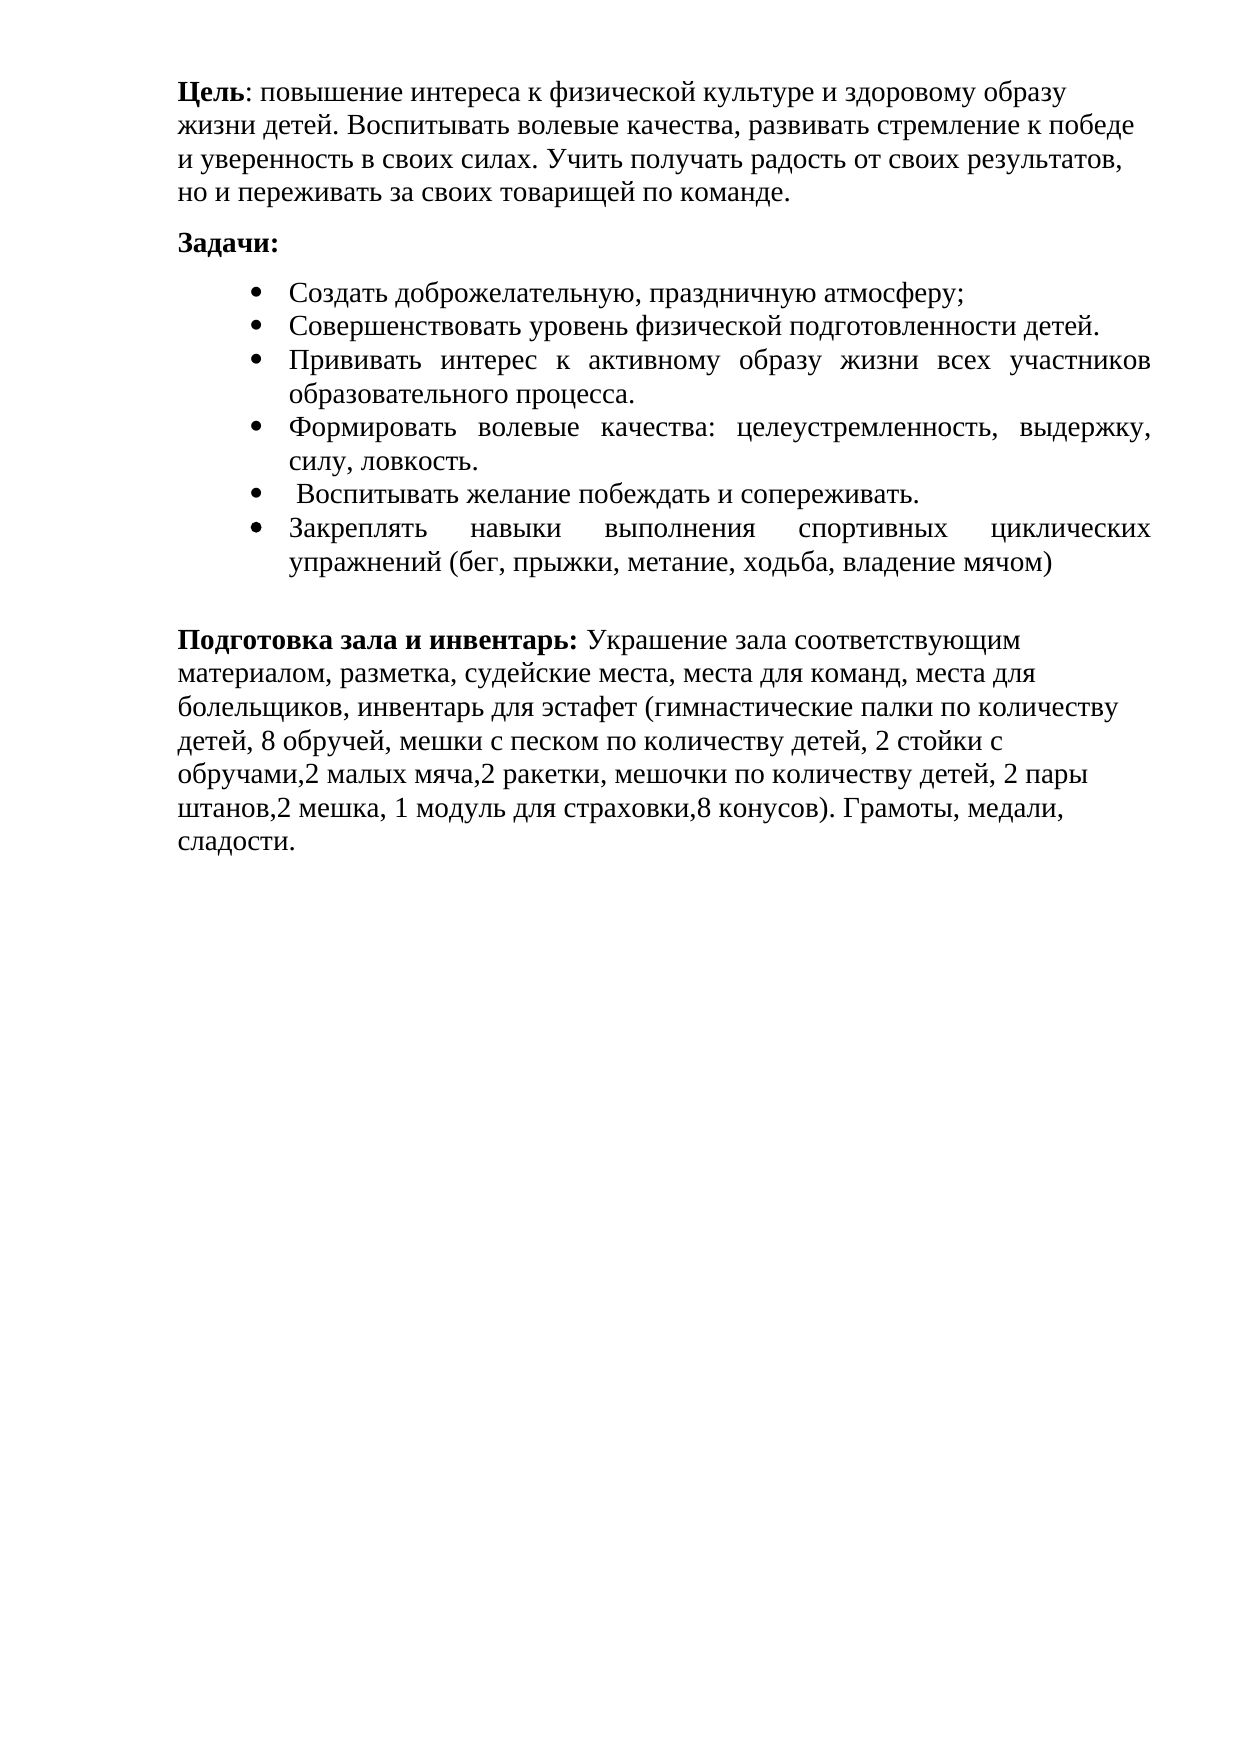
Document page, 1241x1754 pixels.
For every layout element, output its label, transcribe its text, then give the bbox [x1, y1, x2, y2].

list Формировать волевые качества: целеустремленность, выдержку, силу, ловкость. [251, 409, 1152, 477]
list Воспитывать желание побеждать и сопереживать. [251, 477, 1152, 510]
list Закреплять навыки выполнения спортивных циклических упражнений (бег, прыжки, метание, ходьба, владение мячом) [251, 510, 1152, 577]
list Создать доброжелательную, праздничную атмосферу; [251, 275, 1152, 308]
list Совершенствовать уровень физической подготовленности детей. [251, 308, 1152, 342]
list Прививать интерес к активному образу жизни всех участников образовательного процесса. [251, 342, 1152, 409]
text Задачи: [177, 225, 1152, 258]
text Подготовка зала и инвентарь: Украшение зала соответствующим материалом, разметка, судейские места, места для команд, места для болельщиков, инвентарь для эстафет (гимнастические палки по количеству детей, 8 обручей, мешки с песком по количеству детей, 2 стойки с обручами,2 малых мяча,2 ракетки, мешочки по количеству детей, 2 пары штанов,2 мешка, 1 модуль для страховки,8 конусов). Грамоты, медали, сладости. [177, 622, 1152, 857]
text Цель: повышение интереса к физической культуре и здоровому образу жизни детей. Воспитывать волевые качества, развивать стремление к победе и уверенность в своих силах. Учить получать радость от своих результатов, но и переживать за своих товарищей по команде. [177, 74, 1152, 208]
